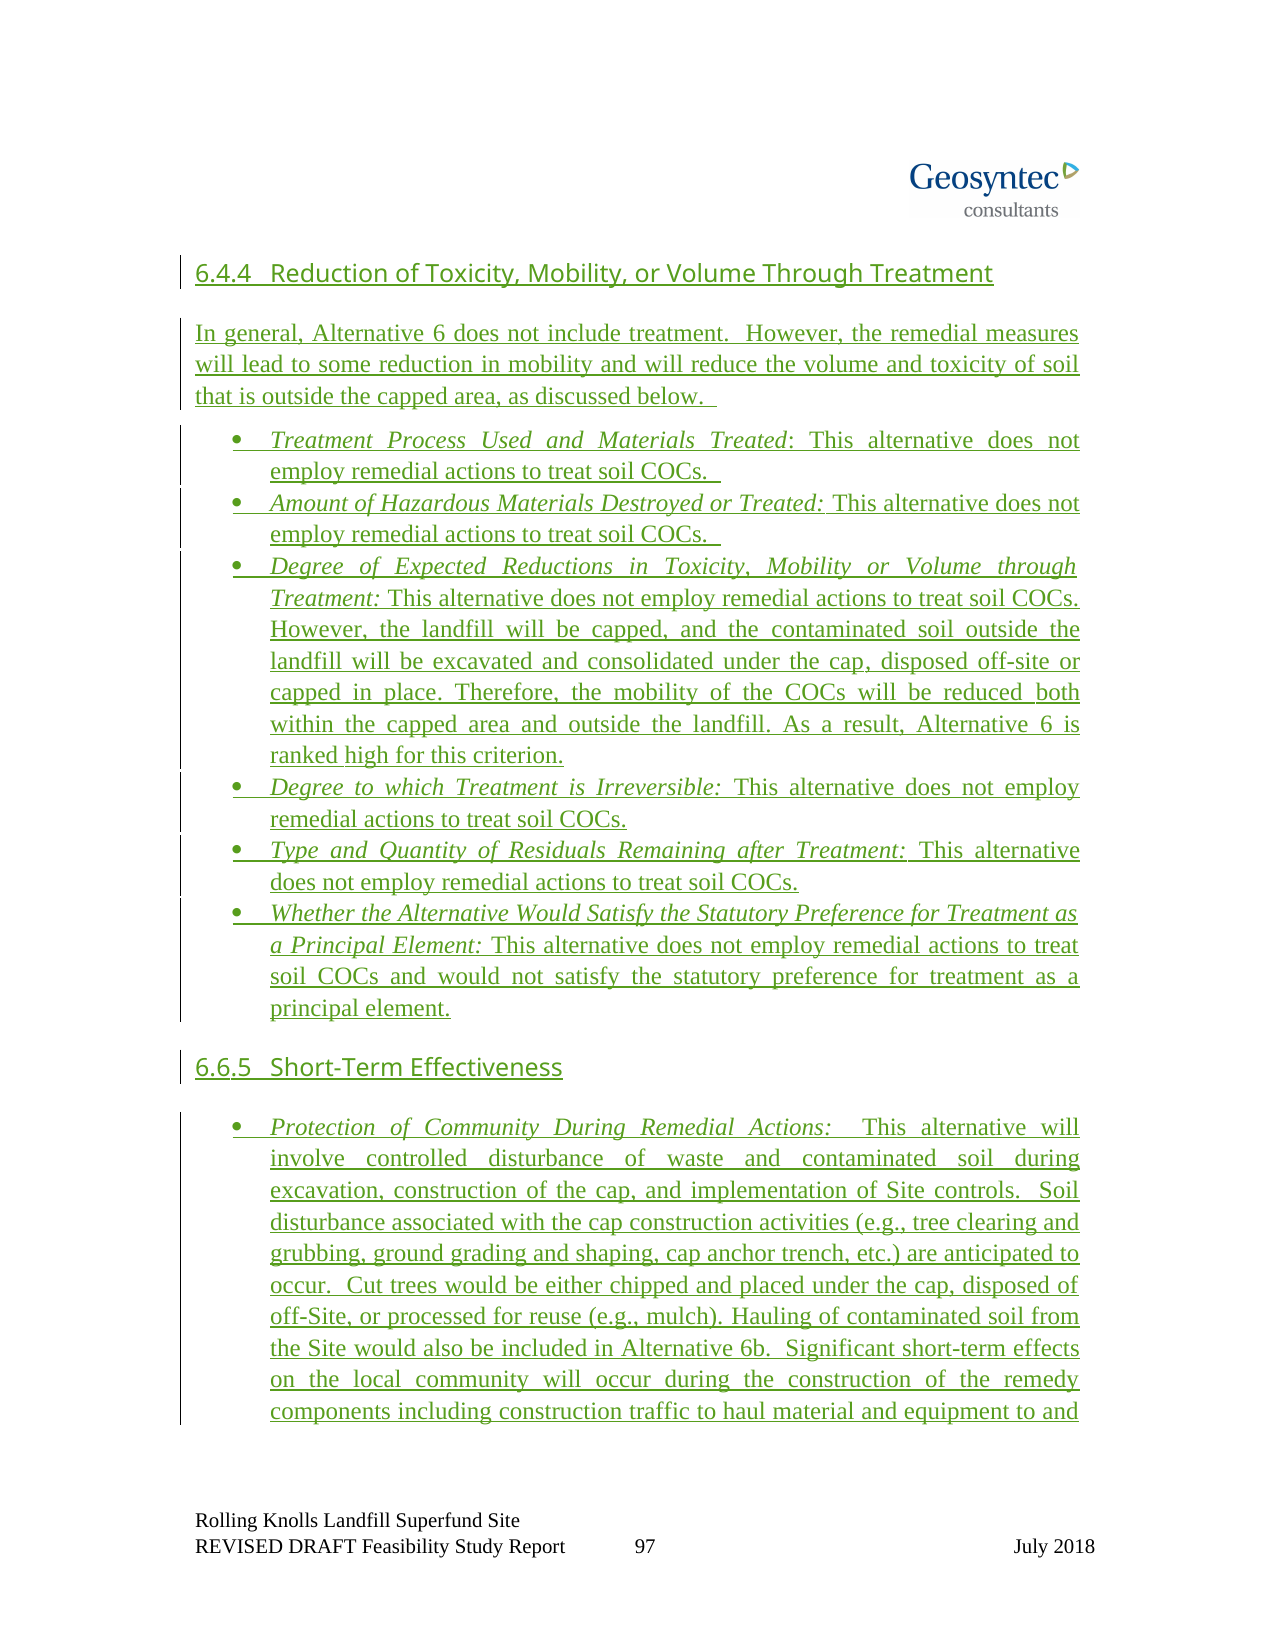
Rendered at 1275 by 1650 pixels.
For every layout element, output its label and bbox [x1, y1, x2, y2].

picture [908, 160, 1080, 218]
